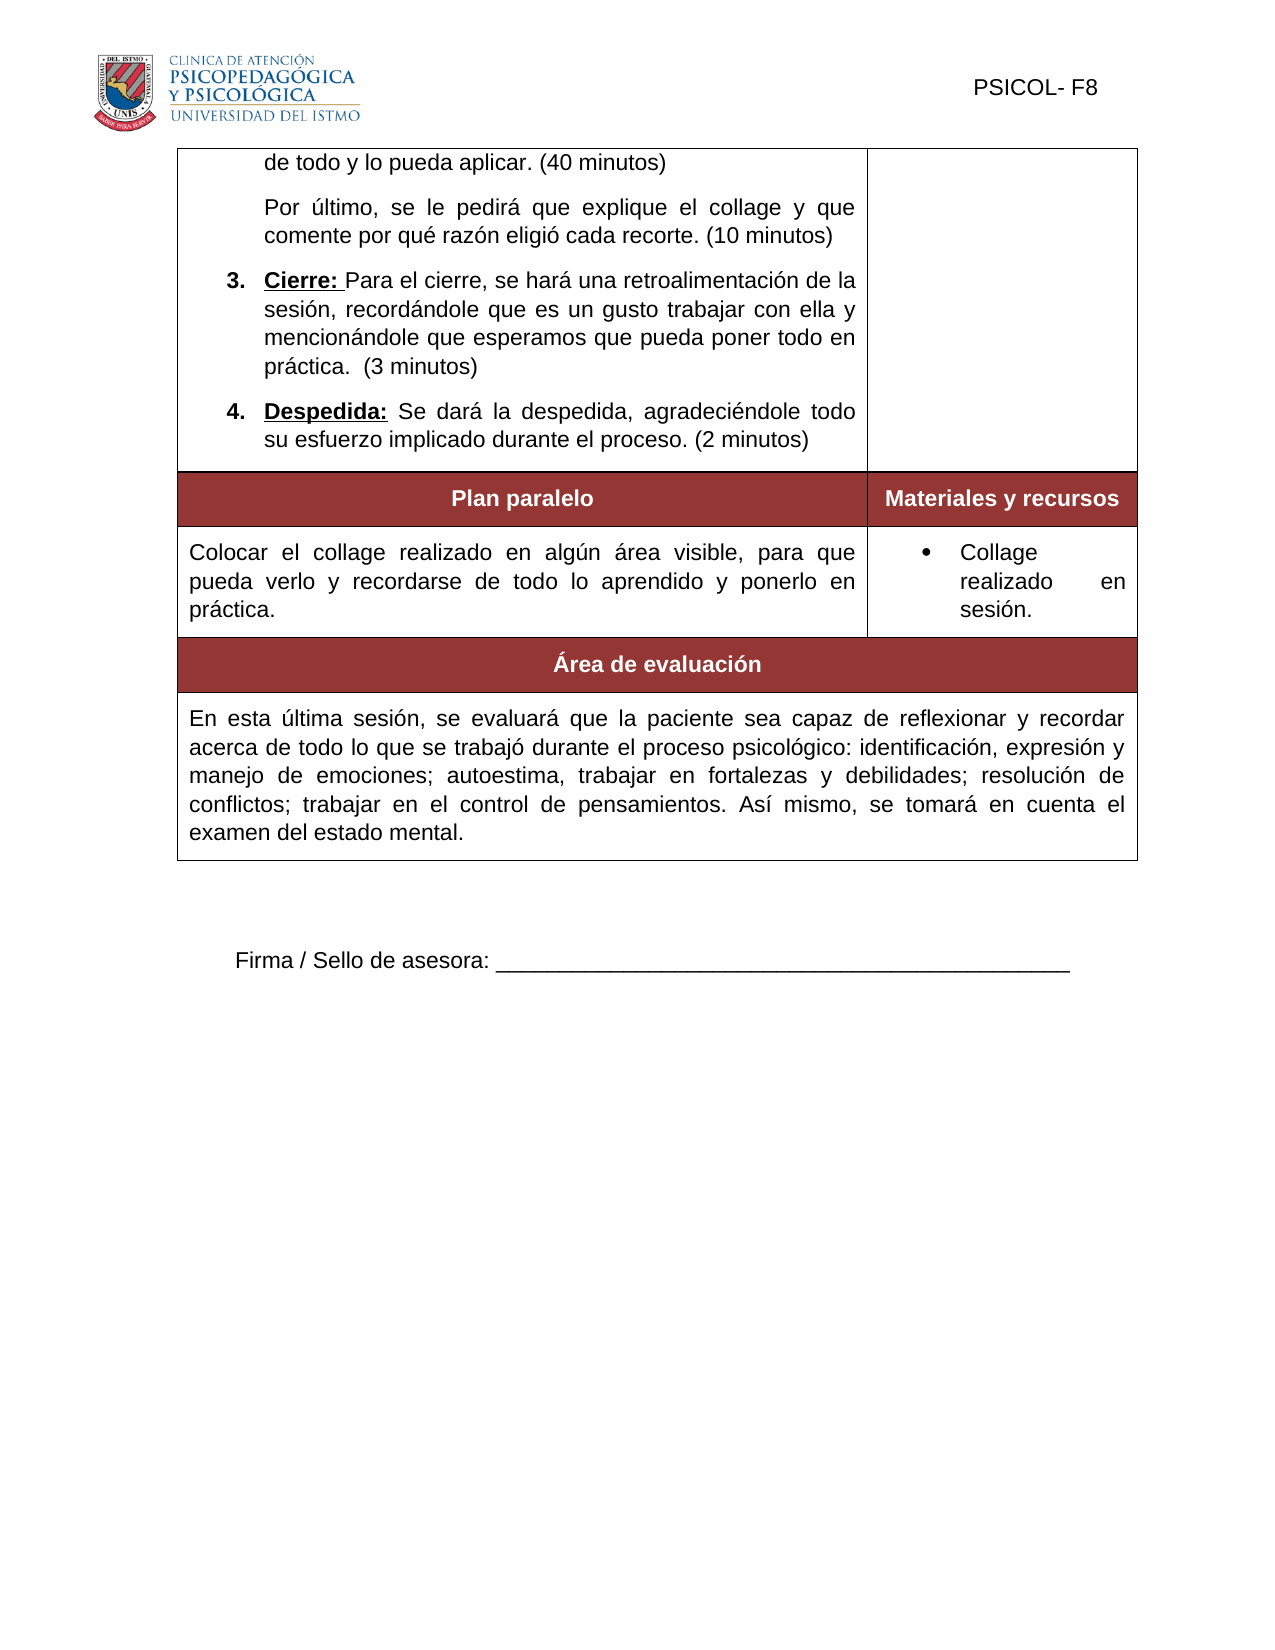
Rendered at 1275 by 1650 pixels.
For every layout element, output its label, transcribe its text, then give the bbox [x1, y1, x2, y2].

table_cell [868, 149, 1137, 471]
table_cell Colocar el collage realizado en algún área visible, para que pueda verlo y recordarse de todo lo aprendido y ponerlo en práctica. [178, 527, 867, 637]
table_cell Plan paralelo [178, 473, 867, 526]
text Firma / Sello de asesora: _____________________________________________ [177, 947, 1127, 973]
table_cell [178, 149, 867, 471]
table_cell Collage realizado en sesión. [868, 527, 1137, 637]
picture [42, 25, 422, 166]
table_cell Área de evaluación [178, 638, 1137, 692]
table_cell En esta última sesión, se evaluará que la paciente sea capaz de reflexionar y recordar acerca de todo lo que se trabajó durante el proceso psicológico: identificación, expresión y manejo de emociones; autoestima, trabajar en fortalezas y debilidades; resolución de conflictos; trabajar en el control de pensamientos. Así mismo, se tomará en cuenta el examen del estado mental. [178, 693, 1137, 860]
table_cell Materiales y recursos [868, 473, 1137, 526]
